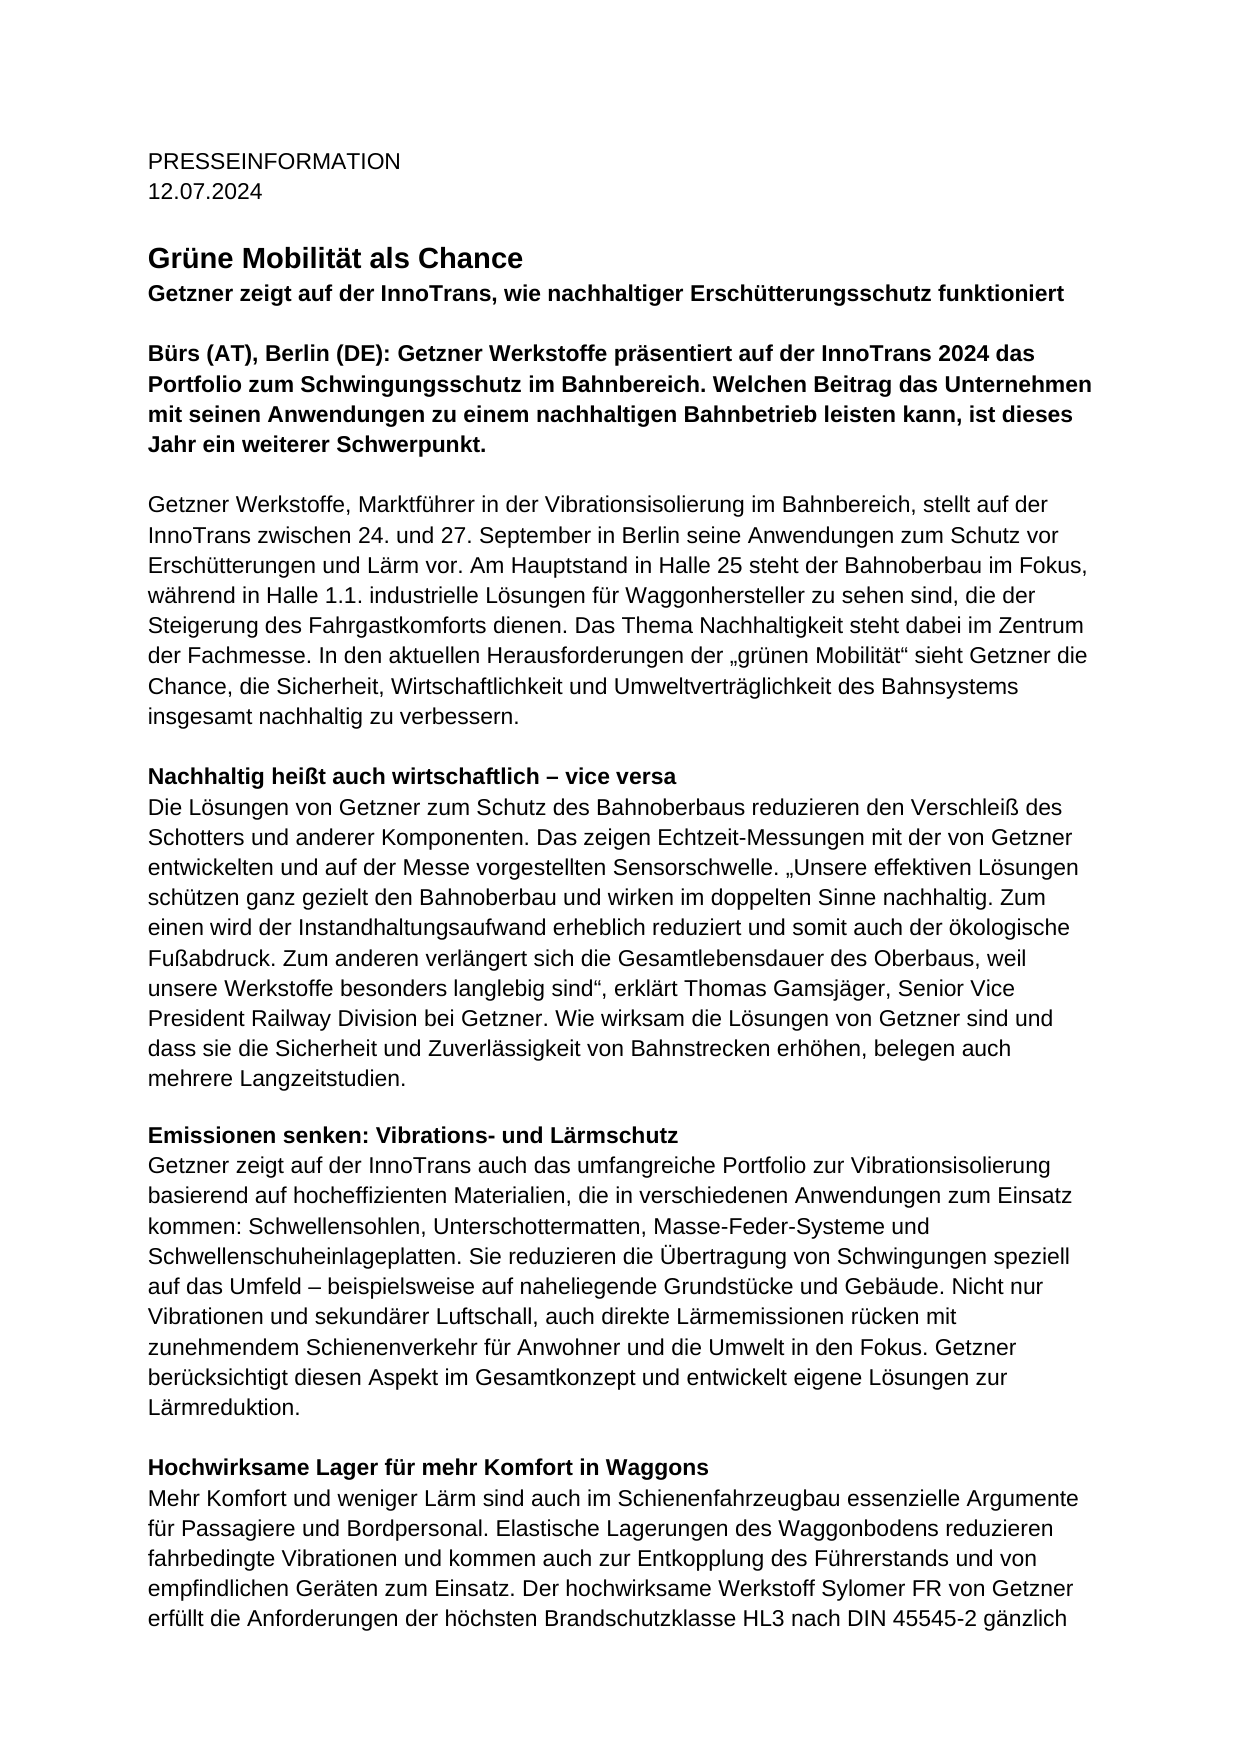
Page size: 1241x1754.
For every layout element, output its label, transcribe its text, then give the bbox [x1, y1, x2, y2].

text Grüne Mobilität als Chance [148, 241, 1093, 275]
text Emissionen senken: Vibrations- und Lärmschutz [148, 1122, 1093, 1148]
text Hochwirksame Lager für mehr Komfort in Waggons [148, 1454, 1093, 1481]
text 12.07.2024 [148, 178, 1093, 237]
text PRESSEINFORMATION [148, 148, 1093, 174]
text Getzner zeigt auf der InnoTrans auch das umfangreiche Portfolio zur Vibrationsisolierung basierend auf hocheffizienten Materialien, die in verschiedenen Anwendungen zum Einsatz kommen: Schwellensohlen, Unterschottermatten, Masse-Feder-Systeme und Schwellenschuheinlageplatten. Sie reduzieren die Übertragung von Schwingungen speziell auf das Umfeld – beispielsweise auf naheliegende Grundstücke und Gebäude. Nicht nur Vibrationen und sekundärer Luftschall, auch direkte Lärmemissionen rücken mit zunehmendem Schienenverkehr für Anwohner und die Umwelt in den Fokus. Getzner berücksichtigt diesen Aspekt im Gesamtkonzept und entwickelt eigene Lösungen zur Lärmreduktion. [148, 1152, 1093, 1420]
text Getzner zeigt auf der InnoTrans, wie nachhaltiger Erschütterungsschutz funktioniert [148, 280, 1093, 306]
text Die Lösungen von Getzner zum Schutz des Bahnoberbaus reduzieren den Verschleiß des Schotters und anderer Komponenten. Das zeigen Echtzeit-Messungen mit der von Getzner entwickelten und auf der Messe vorgestellten Sensorschwelle. „Unsere effektiven Lösungen schützen ganz gezielt den Bahnoberbau und wirken im doppelten Sinne nachhaltig. Zum einen wird der Instandhaltungsaufwand erheblich reduziert und somit auch der ökologische Fußabdruck. Zum anderen verlängert sich die Gesamtlebensdauer des Oberbaus, weil unsere Werkstoffe besonders langlebig sind“, erklärt Thomas Gamsjäger, Senior Vice President Railway Division bei Getzner. Wie wirksam die Lösungen von Getzner sind und dass sie die Sicherheit und Zuverlässigkeit von Bahnstrecken erhöhen, belegen auch mehrere Langzeitstudien. [148, 793, 1093, 1092]
text Nachhaltig heißt auch wirtschaftlich – vice versa [148, 763, 1093, 790]
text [148, 1484, 1093, 1632]
text Getzner Werkstoffe, Marktführer in der Vibrationsisolierung im Bahnbereich, stellt auf der InnoTrans zwischen 24. und 27. September in Berlin seine Anwendungen zum Schutz vor Erschütterungen und Lärm vor. Am Hauptstand in Halle 25 steht der Bahnoberbau im Fokus, während in Halle 1.1. industrielle Lösungen für Waggonhersteller zu sehen sind, die der Steigerung des Fahrgastkomforts dienen. Das Thema Nachhaltigkeit steht dabei im Zentrum der Fachmesse. In den aktuellen Herausforderungen der „grünen Mobilität“ sieht Getzner die Chance, die Sicherheit, Wirtschaftlichkeit und Umweltverträglichkeit des Bahnsystems insgesamt nachhaltig zu verbessern. [148, 491, 1093, 729]
text Bürs (AT), Berlin (DE): Getzner Werkstoffe präsentiert auf der InnoTrans 2024 das Portfolio zum Schwingungsschutz im Bahnbereich. Welchen Beitrag das Unternehmen mit seinen Anwendungen zu einem nachhaltigen Bahnbetrieb leisten kann, ist dieses Jahr ein weiterer Schwerpunkt. [148, 340, 1093, 457]
